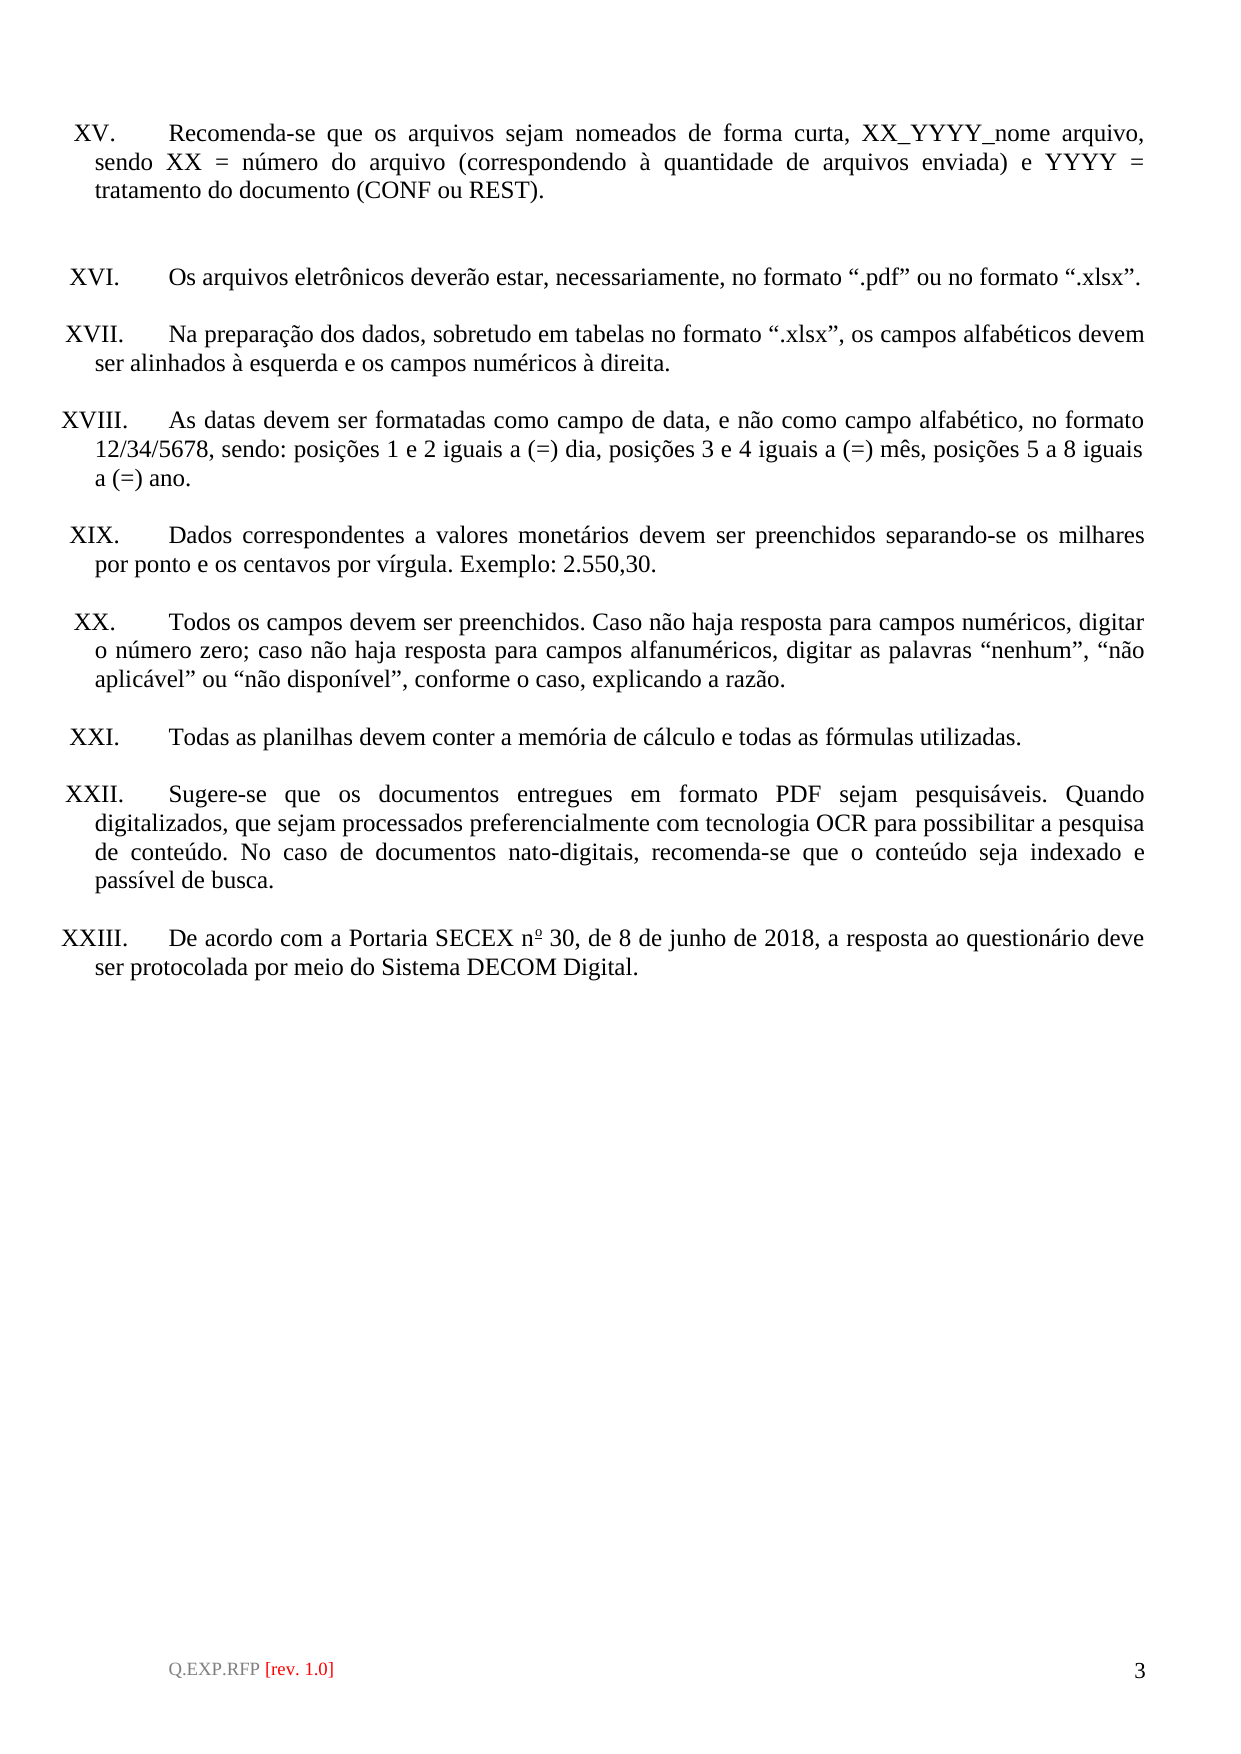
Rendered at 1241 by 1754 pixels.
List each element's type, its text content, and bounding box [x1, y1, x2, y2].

list Todos os campos devem ser preenchidos. Caso não haja resposta para campos numéricos, digitar o número zero; caso não haja resposta para campos alfanuméricos, digitar as palavras “nenhum”, “não aplicável” ou “não disponível”, conforme o caso, explicando a razão. [94, 607, 1146, 693]
list Na preparação dos dados, sobretudo em tabelas no formato “.xlsx”, os campos alfabéticos devem ser alinhados à esquerda e os campos numéricos à direita. [94, 319, 1146, 377]
list Recomenda-se que os arquivos sejam nomeados de forma curta, XX_YYYY_nome arquivo, sendo XX = número do arquivo (correspondendo à quantidade de arquivos enviada) e YYYY = tratamento do documento (CONF ou REST). [94, 118, 1146, 204]
list Dados correspondentes a valores monetários devem ser preenchidos separando-se os milhares por ponto e os centavos por vírgula. Exemplo: 2.550,30. [94, 521, 1146, 578]
list Sugere-se que os documentos entregues em formato PDF sejam pesquisáveis. Quando digitalizados, que sejam processados preferencialmente com tecnologia OCR para possibilitar a pesquisa de conteúdo. No caso de documentos nato-digitais, recomenda-se que o conteúdo seja indexado e passível de busca. [94, 779, 1146, 894]
list De acordo com a Portaria SECEX no 30, de 8 de junho de 2018, a resposta ao questionário deve ser protocolada por meio do Sistema DECOM Digital. [94, 923, 1146, 981]
list As datas devem ser formatadas como campo de data, e não como campo alfabético, no formato 12/34/5678, sendo: posições 1 e 2 iguais a (=) dia, posições 3 e 4 iguais a (=) mês, posições 5 a 8 iguais a (=) ano. [94, 406, 1146, 492]
list Os arquivos eletrônicos deverão estar, necessariamente, no formato “.pdf” ou no formato “.xlsx”. [94, 262, 1146, 291]
list Todas as planilhas devem conter a memória de cálculo e todas as fórmulas utilizadas. [94, 722, 1146, 751]
